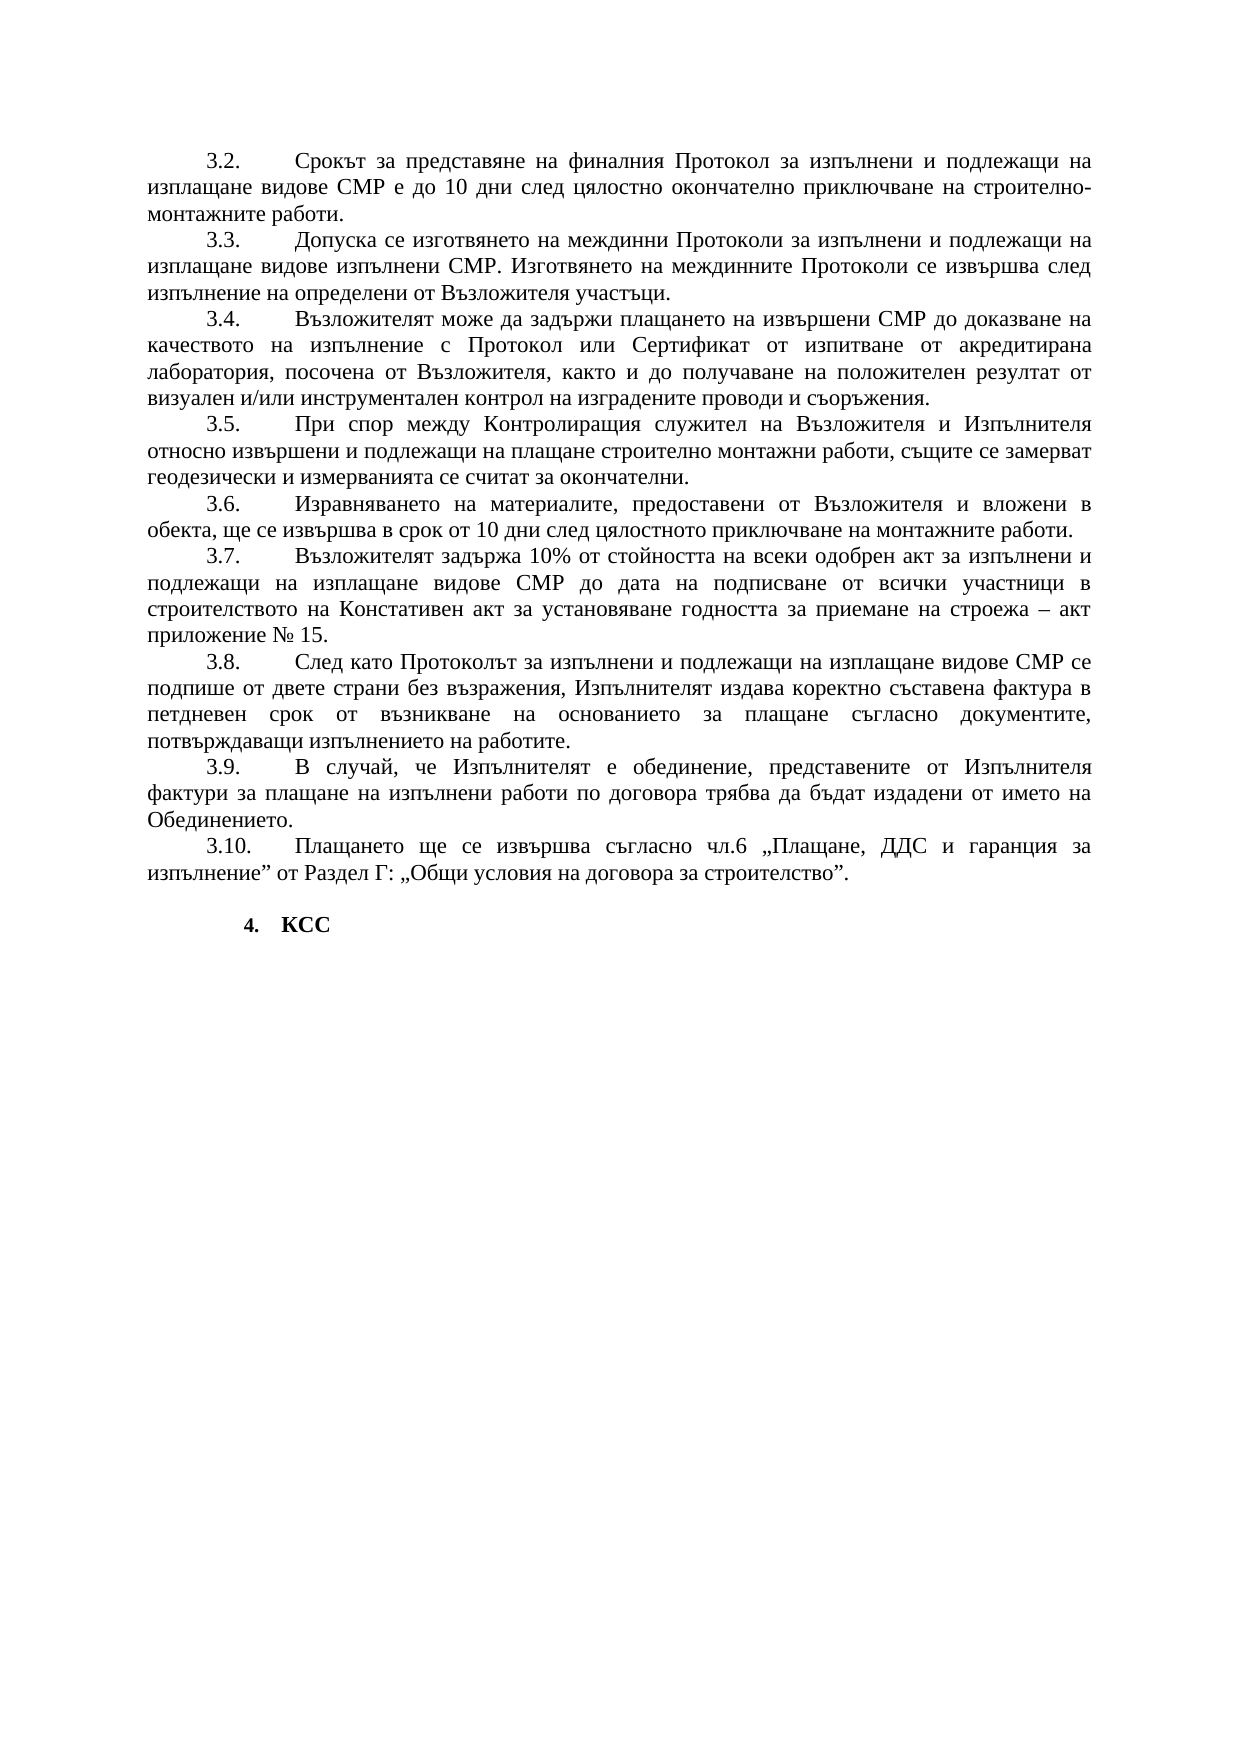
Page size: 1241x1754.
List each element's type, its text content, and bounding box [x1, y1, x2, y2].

list Плащането ще се извършва съгласно чл.6 „Плащане, ДДС и гаранция за изпълнение” от Раздел Г: „Общи условия на договора за строителство”. [147, 832, 1093, 885]
list В случай, че Изпълнителят е обединение, представените от Изпълнителя фактури за плащане на изпълнени работи по договора трябва да бъдат издадени от името на Обединението. [147, 753, 1093, 832]
list Допуска се изготвянето на междинни Протоколи за изпълнени и подлежащи на изплащане видове изпълнени СМР. Изготвянето на междинните Протоколи се извършва след изпълнение на определени от Възложителя участъци. [147, 226, 1093, 305]
list Възложителят може да задържи плащането на извършени СМР до доказване на качеството на изпълнение с Протокол или Сертификат от изпитване от акредитирана лаборатория, посочена от Възложителя, както и до получаване на положителен резултат от визуален и/или инструментален контрол на изградените проводи и съоръжения. [147, 305, 1093, 411]
list Срокът за представяне на финалния Протокол за изпълнени и подлежащи на изплащане видове СМР е до 10 дни след цялостно окончателно приключване на строително-монтажните работи. [147, 147, 1093, 226]
list След като Протоколът за изпълнени и подлежащи на изплащане видове СМР се подпише от двете страни без възражения, Изпълнителят издава коректно съставена фактура в петдневен срок от възникване на основанието за плащане съгласно документите, потвърждаващи изпълнението на работите. [147, 648, 1093, 753]
list Изравняването на материалите, предоставени от Възложителя и вложени в обекта, ще се извършва в срок от 10 дни след цялостното приключване на монтажните работи. [147, 489, 1093, 542]
list При спор между Контролиращия служител на Възложителя и Изпълнителя относно извършени и подлежащи на плащане строително монтажни работи, същите се замерват геодезически и измерванията се считат за окончателни. [147, 411, 1093, 489]
list КСС [243, 911, 1093, 938]
list Възложителят задържа 10% от стойността на всеки одобрен акт за изпълнени и подлежащи на изплащане видове СМР до дата на подписване от всички участници в строителството на Констативен акт за установяване годността за приемане на строежа – акт приложение № 15. [147, 542, 1093, 648]
